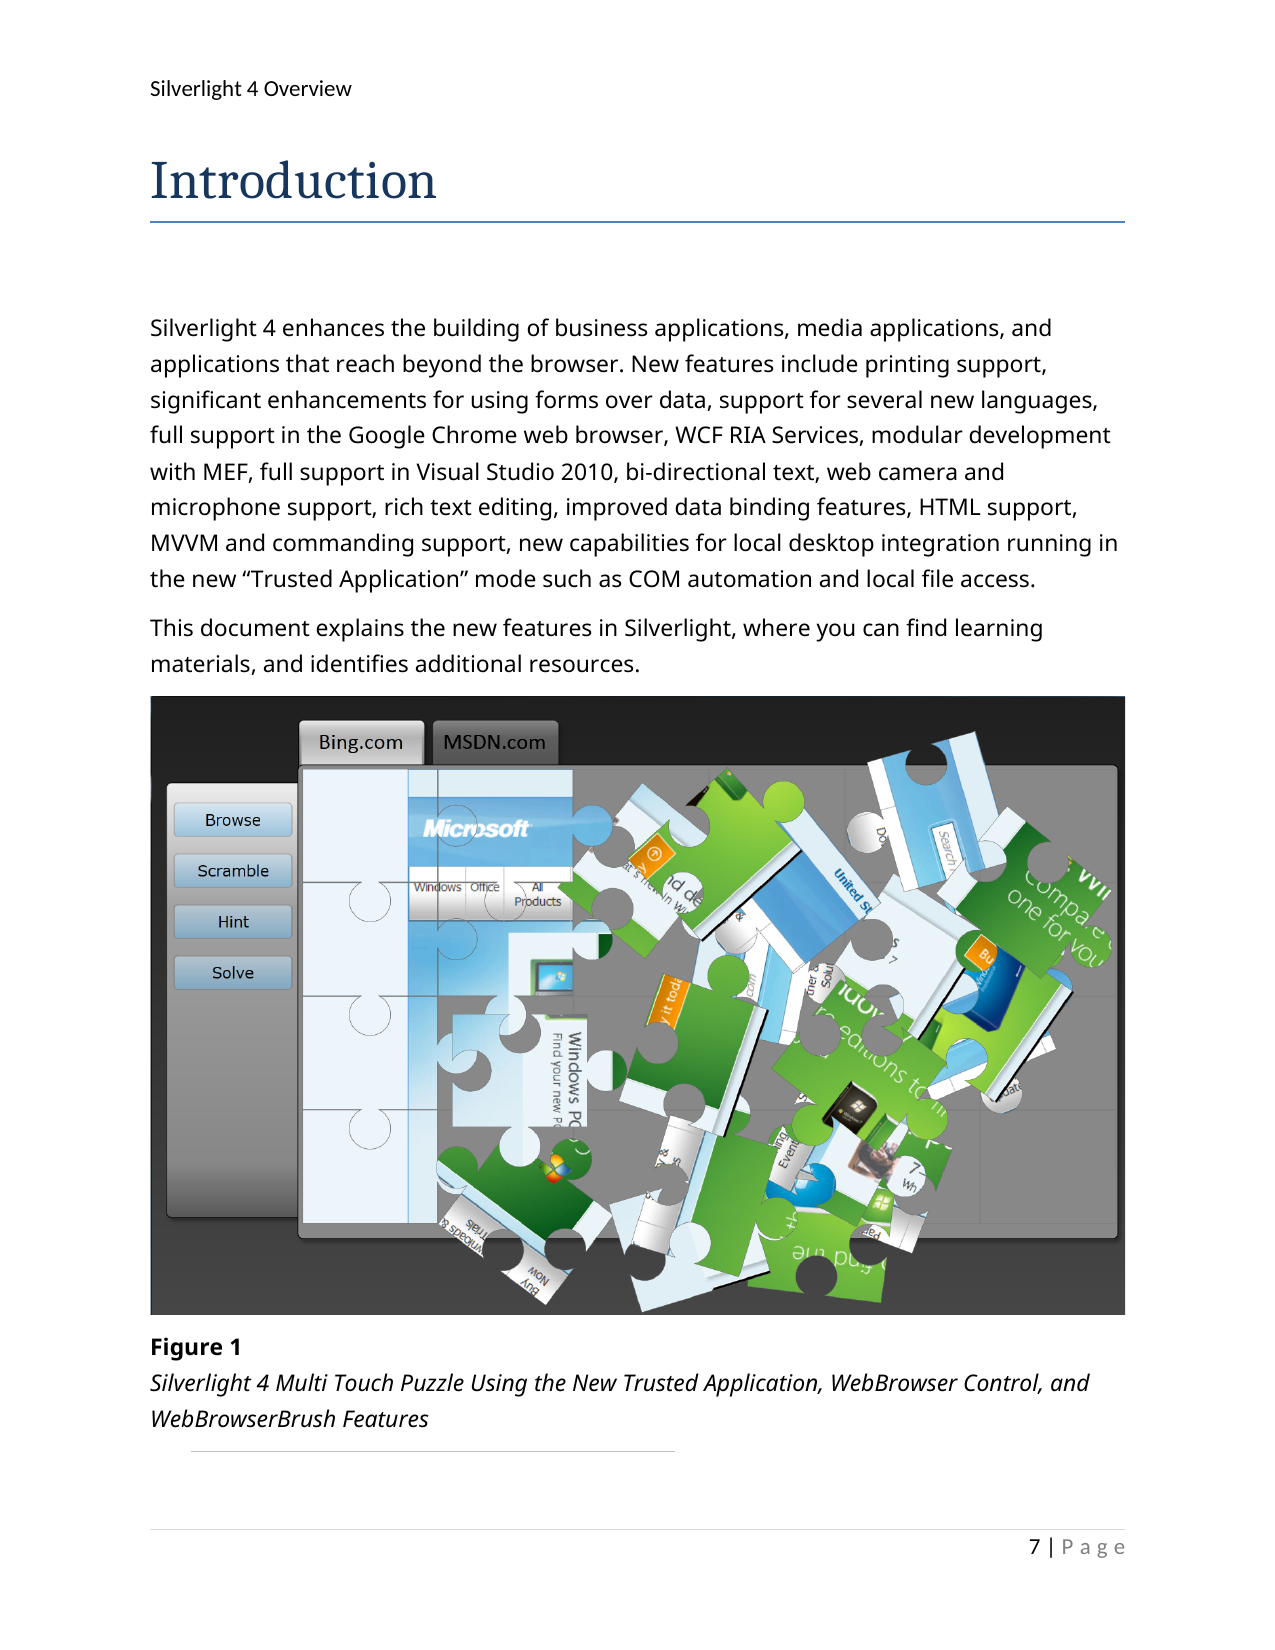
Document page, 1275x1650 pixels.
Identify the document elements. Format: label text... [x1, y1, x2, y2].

picture [150, 696, 1125, 1315]
text Silverlight 4 enhances the building of business applications, media applications, and applications that reach beyond the browser. New features include printing support, significant enhancements for using forms over data, support for several new languages, full support in the Google Chrome web browser, WCF RIA Services, modular development with MEF, full support in Visual Studio 2010, bi-directional text, web camera and microphone support, rich text editing, improved data binding features, HTML support, MVVM and commanding support, new capabilities for local desktop integration running in the new “Trusted Application” mode such as COM automation and local file access. [150, 312, 1125, 594]
text This document explains the new features in Silverlight, where you can find learning materials, and identifies additional resources. [150, 612, 1125, 679]
text Silverlight 4 Multi Touch Puzzle Using the New Trusted Application, WebBrowser Control, and WebBrowserBrush Features [150, 1367, 1125, 1434]
text Figure 1 [150, 1331, 1125, 1362]
